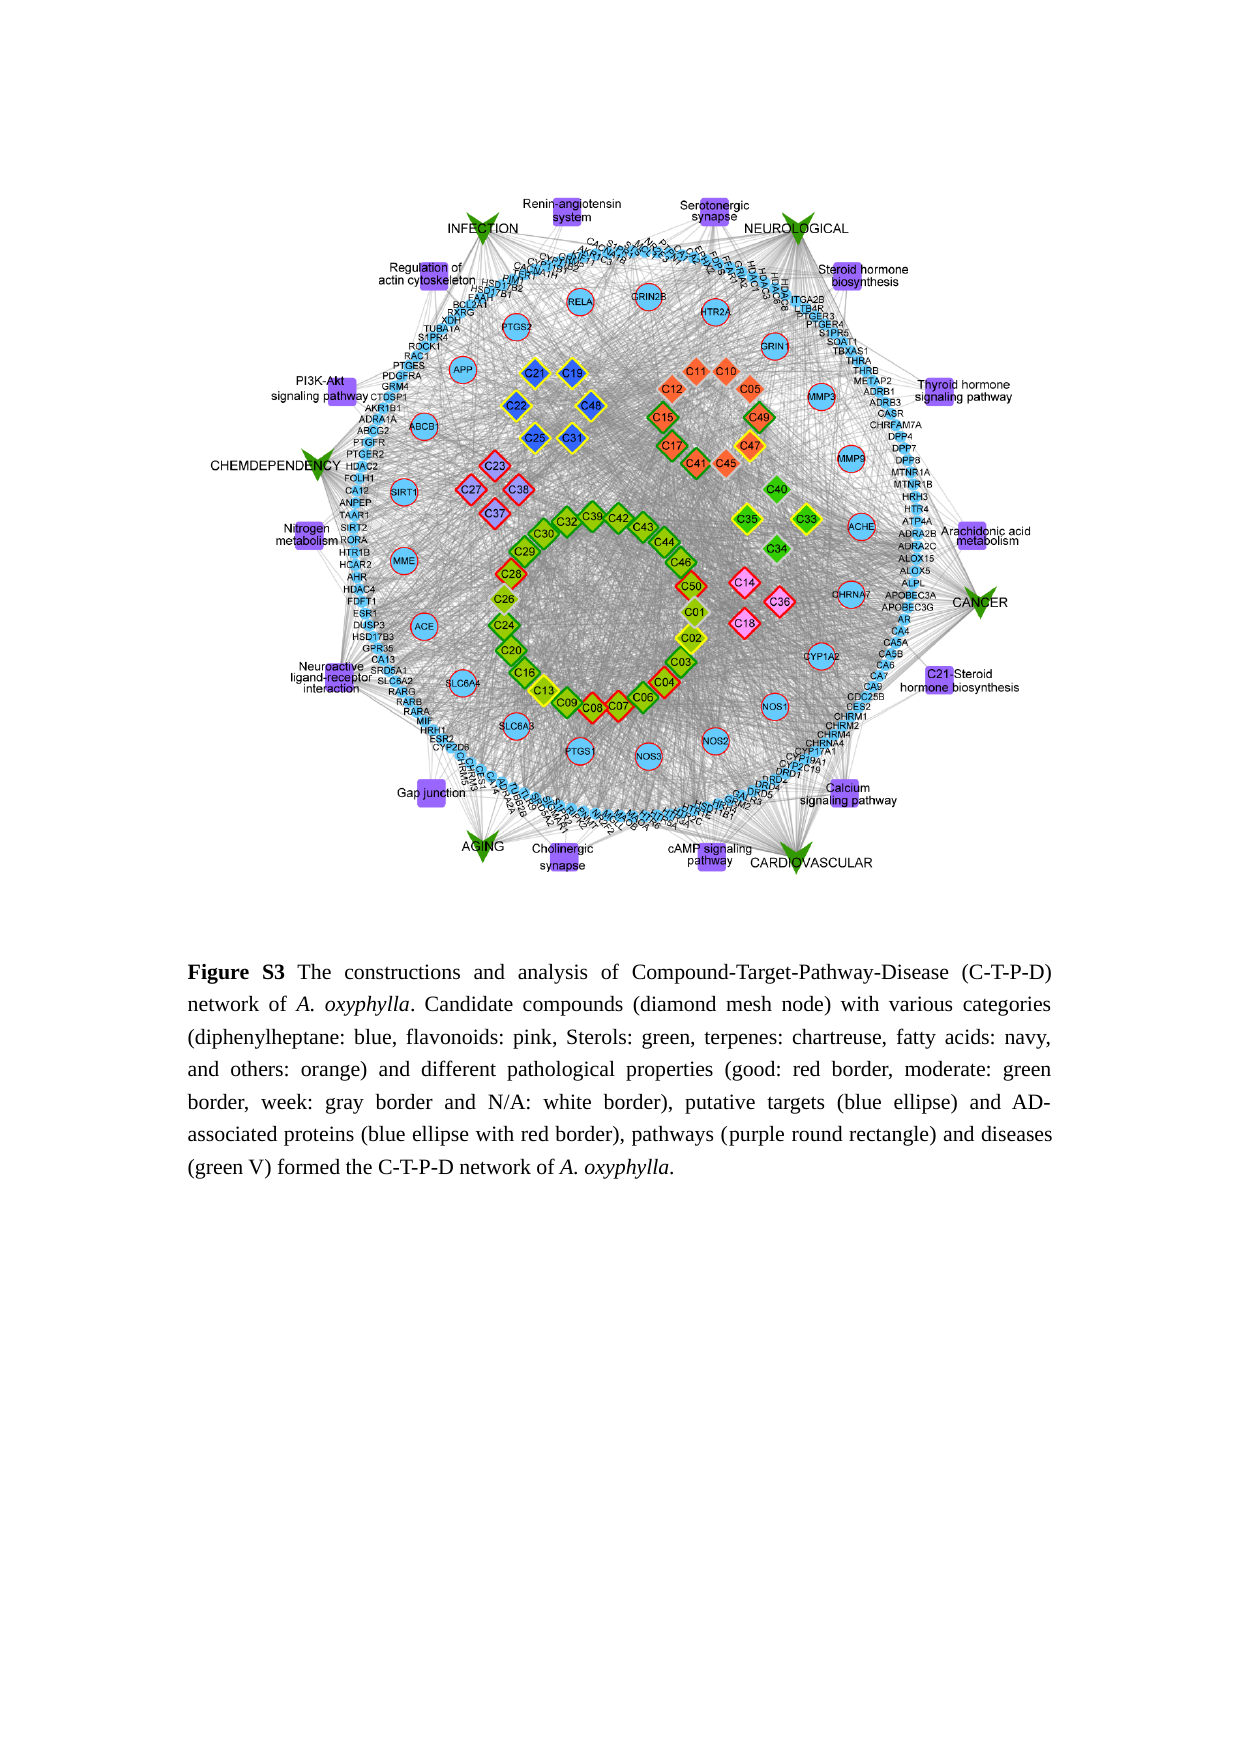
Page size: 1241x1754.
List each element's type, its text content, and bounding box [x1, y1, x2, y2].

text Figure S3 The constructions and analysis of Compound-Target-Pathway-Disease (C-T-P-D) network of A. oxyphylla. Candidate compounds (diamond mesh node) with various categories (diphenylheptane: blue, flavonoids: pink, Sterols: green, terpenes: chartreuse, fatty acids: navy, and others: orange) and different pathological properties (good: red border, moderate: green border, week: gray border and N/A: white border), putative targets (blue ellipse) and AD-associated proteins (blue ellipse with red border), pathways (purple round rectangle) and diseases (green V) formed the C-T-P-D network of A. oxyphylla. [187, 955, 1053, 1183]
picture [187, 162, 1053, 913]
